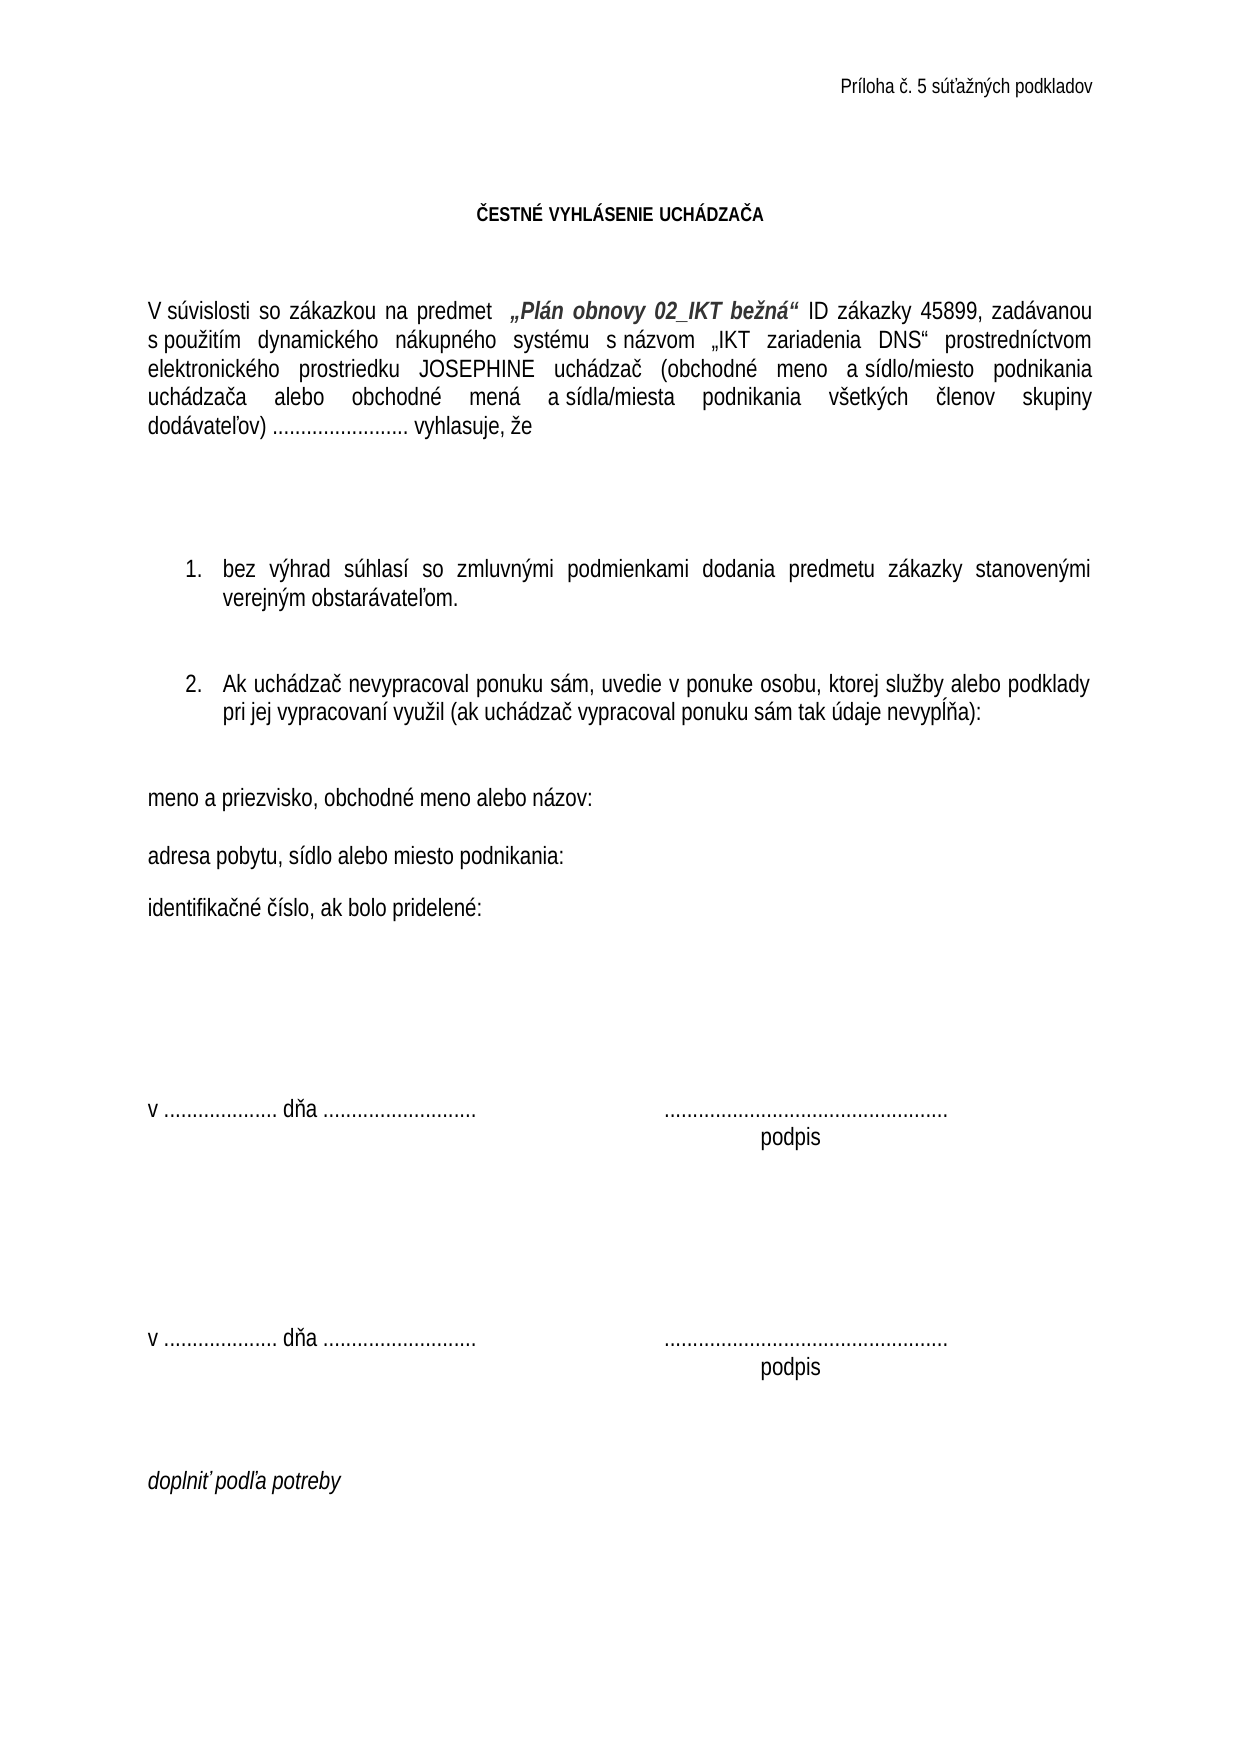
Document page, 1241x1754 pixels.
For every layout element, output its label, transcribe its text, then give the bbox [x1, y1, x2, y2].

text meno a priezvisko, obchodné meno alebo názov: [148, 783, 1093, 812]
text identifikačné číslo, ak bolo pridelené: [148, 893, 1093, 922]
text podpis [148, 1352, 1093, 1380]
subtitle čestné vyhlásenie uchádzača [148, 198, 1093, 227]
text adresa pobytu, sídlo alebo miesto podnikania: [148, 841, 1093, 869]
text V súvislosti so zákazkou na predmet „Plán obnovy 02_IKT bežná“ ID zákazky 45899, zadávanou s použitím dynamického nákupného systému s názvom „IKT zariadenia DNS“ prostredníctvom elektronického prostriedku JOSEPHINE uchádzač (obchodné meno a sídlo/miesto podnikania uchádzača alebo obchodné mená a sídla/miesta podnikania všetkých členov skupiny dodávateľov) ........................ vyhlasuje, že [148, 296, 1093, 439]
text v .................... dňa ........................... .................................................. [148, 1094, 1093, 1122]
list bez výhrad súhlasí so zmluvnými podmienkami dodania predmetu zákazky stanovenými verejným obstarávateľom. [185, 554, 1093, 611]
text podpis [148, 1122, 1093, 1151]
list Ak uchádzač nevypracoval ponuku sám, uvedie v ponuke osobu, ktorej služby alebo podklady pri jej vypracovaní využil (ak uchádzač vypracoval ponuku sám tak údaje nevypĺňa): [185, 669, 1093, 726]
text v .................... dňa ........................... .................................................. [148, 1323, 1093, 1352]
text doplniť podľa potreby [148, 1466, 1093, 1495]
